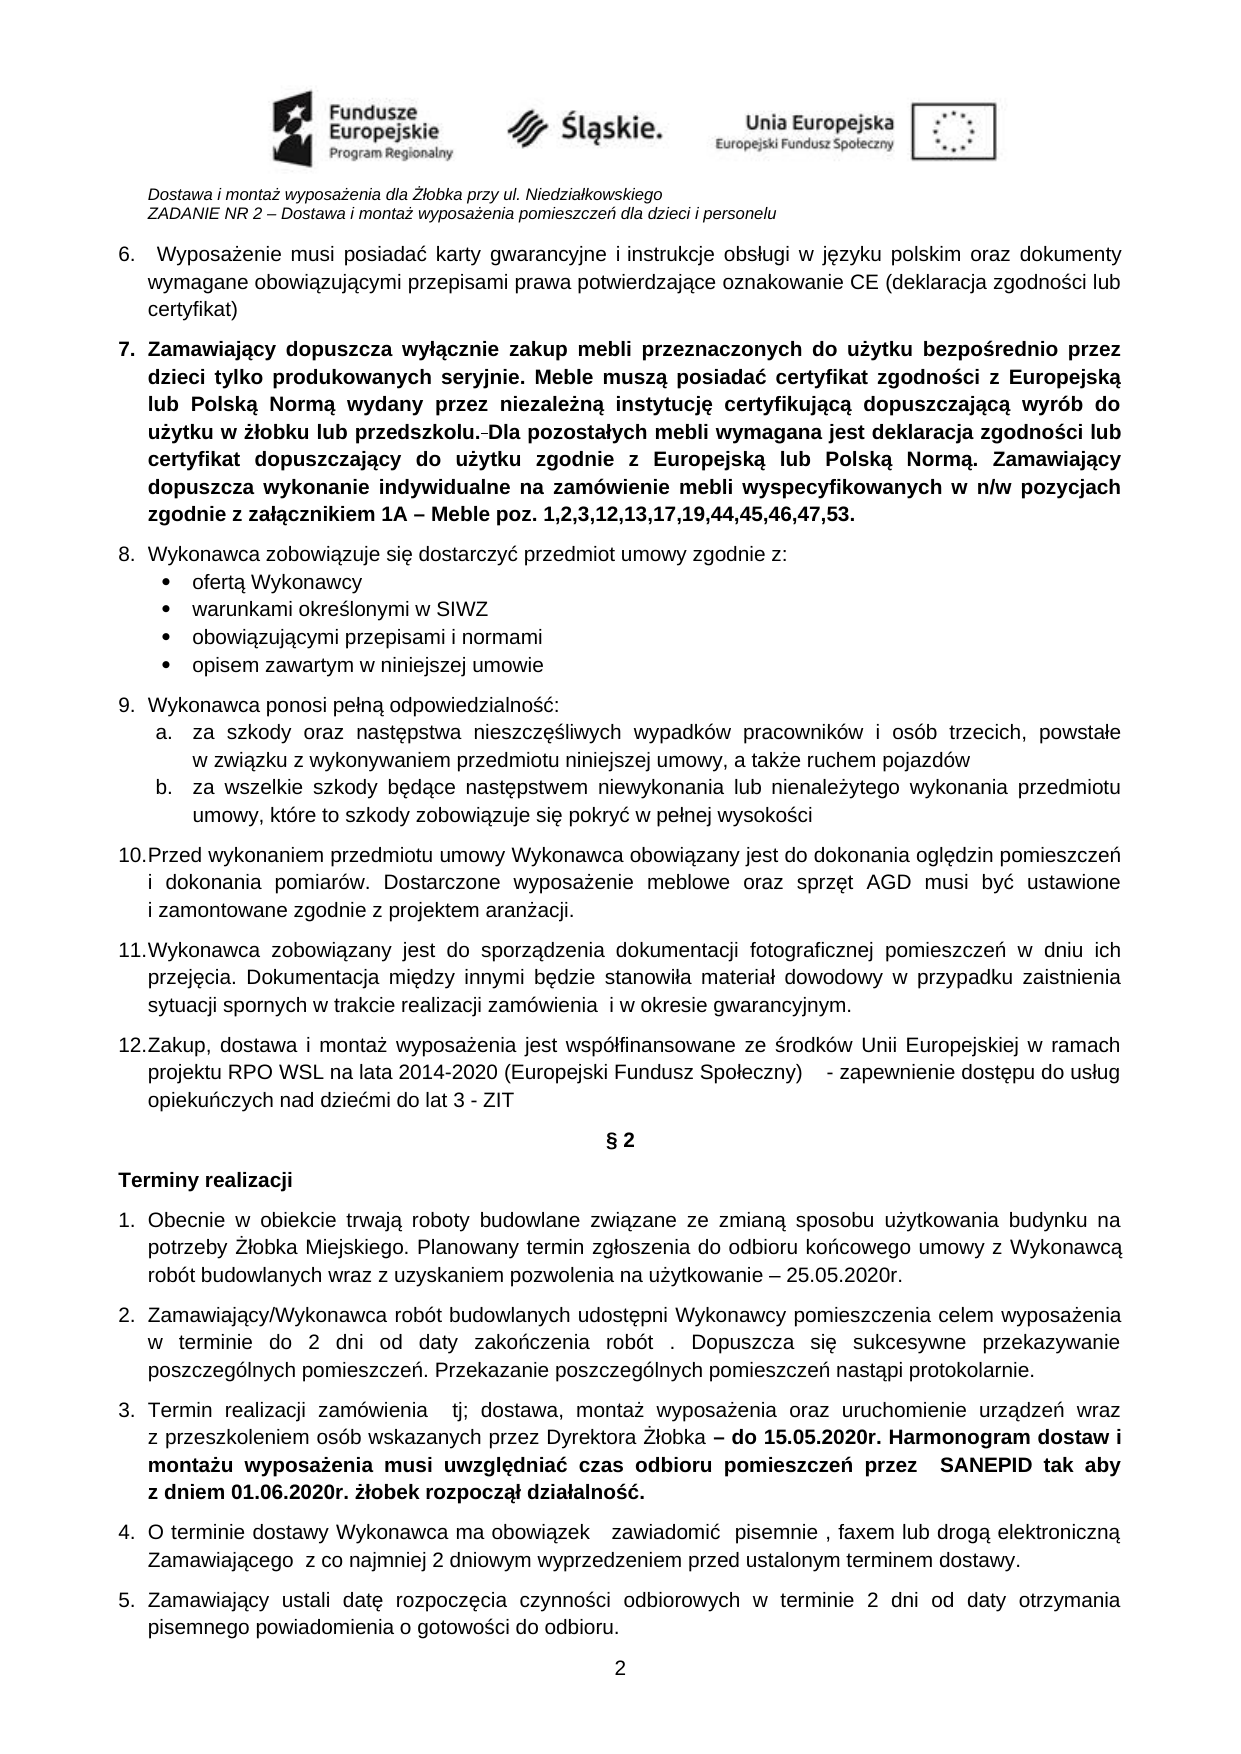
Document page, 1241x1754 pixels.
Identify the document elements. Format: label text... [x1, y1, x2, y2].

list Wykonawca ponosi pełną odpowiedzialność: [118, 693, 1122, 717]
list Wykonawca zobowiązuje się dostarczyć przedmiot umowy zgodnie z: [118, 542, 1122, 566]
list warunkami określonymi w SIWZ [148, 597, 1122, 621]
list opisem zawartym w niniejszej umowie [148, 652, 1122, 677]
list Wykonawca zobowiązany jest do sporządzenia dokumentacji fotograficznej pomieszczeń w dniu ich przejęcia. Dokumentacja między innymi będzie stanowiła materiał dowodowy w przypadku zaistnienia sytuacji spornych w trakcie realizacji zamówienia i w okresie gwarancyjnym. [118, 938, 1122, 1017]
list za szkody oraz następstwa nieszczęśliwych wypadków pracowników i osób trzecich, powstałe w związku z wykonywaniem przedmiotu niniejszej umowy, a także ruchem pojazdów [155, 720, 1122, 772]
list Zamawiający dopuszcza wyłącznie zakup mebli przeznaczonych do użytku bezpośrednio przez dzieci tylko produkowanych seryjnie. Meble muszą posiadać certyfikat zgodności z Europejską lub Polską Normą wydany przez niezależną instytucję certyfikującą dopuszczającą wyrób do użytku w żłobku lub przedszkolu. Dla pozostałych mebli wymagana jest deklaracja zgodności lub certyfikat dopuszczający do użytku zgodnie z Europejską lub Polską Normą. Zamawiający dopuszcza wykonanie indywidualne na zamówienie mebli wyspecyfikowanych w n/w pozycjach zgodnie z załącznikiem 1A – Meble poz. 1,2,3,12,13,17,19,44,45,46,47,53. [118, 337, 1122, 526]
list Przed wykonaniem przedmiotu umowy Wykonawca obowiązany jest do dokonania oględzin pomieszczeń i dokonania pomiarów. Dostarczone wyposażenie meblowe oraz sprzęt AGD musi być ustawione i zamontowane zgodnie z projektem aranżacji. [118, 843, 1122, 922]
list Zamawiający/Wykonawca robót budowlanych udostępni Wykonawcy pomieszczenia celem wyposażenia w terminie do 2 dni od daty zakończenia robót . Dopuszcza się sukcesywne przekazywanie poszczególnych pomieszczeń. Przekazanie poszczególnych pomieszczeń nastąpi protokolarnie. [118, 1303, 1122, 1382]
list Obecnie w obiekcie trwają roboty budowlane związane ze zmianą sposobu użytkowania budynku na potrzeby Żłobka Miejskiego. Planowany termin zgłoszenia do odbioru końcowego umowy z Wykonawcą robót budowlanych wraz z uzyskaniem pozwolenia na użytkowanie – 25.05.2020r. [118, 1208, 1122, 1287]
list za wszelkie szkody będące następstwem niewykonania lub nienależytego wykonania przedmiotu umowy, które to szkody zobowiązuje się pokryć w pełnej wysokości [155, 775, 1122, 827]
list obowiązującymi przepisami i normami [148, 625, 1122, 649]
list Wyposażenie musi posiadać karty gwarancyjne i instrukcje obsługi w języku polskim oraz dokumenty wymagane obowiązującymi przepisami prawa potwierdzające oznakowanie CE (deklaracja zgodności lub certyfikat) [118, 242, 1122, 321]
list Zakup, dostawa i montaż wyposażenia jest współfinansowane ze środków Unii Europejskiej w ramach projektu RPO WSL na lata 2014-2020 (Europejski Fundusz Społeczny) - zapewnienie dostępu do usług opiekuńczych nad dziećmi do lat 3 - ZIT [118, 1033, 1122, 1112]
text Terminy realizacji [118, 1168, 1052, 1192]
list ofertą Wykonawcy [148, 570, 1122, 594]
list Zamawiający ustali datę rozpoczęcia czynności odbiorowych w terminie 2 dni od daty otrzymania pisemnego powiadomienia o gotowości do odbioru. [118, 1588, 1122, 1639]
list O terminie dostawy Wykonawca ma obowiązek zawiadomić pisemnie , faxem lub drogą elektroniczną Zamawiającego z co najmniej 2 dniowym wyprzedzeniem przed ustalonym terminem dostawy. [118, 1520, 1122, 1572]
text § 2 [118, 1128, 1122, 1152]
picture [256, 73, 1014, 185]
list Termin realizacji zamówienia tj; dostawa, montaż wyposażenia oraz uruchomienie urządzeń wraz z przeszkoleniem osób wskazanych przez Dyrektora Żłobka – do 15.05.2020r. Harmonogram dostaw i montażu wyposażenia musi uwzględniać czas odbioru pomieszczeń przez SANEPID tak aby z dniem 01.06.2020r. żłobek rozpoczął działalność. [118, 1398, 1122, 1504]
